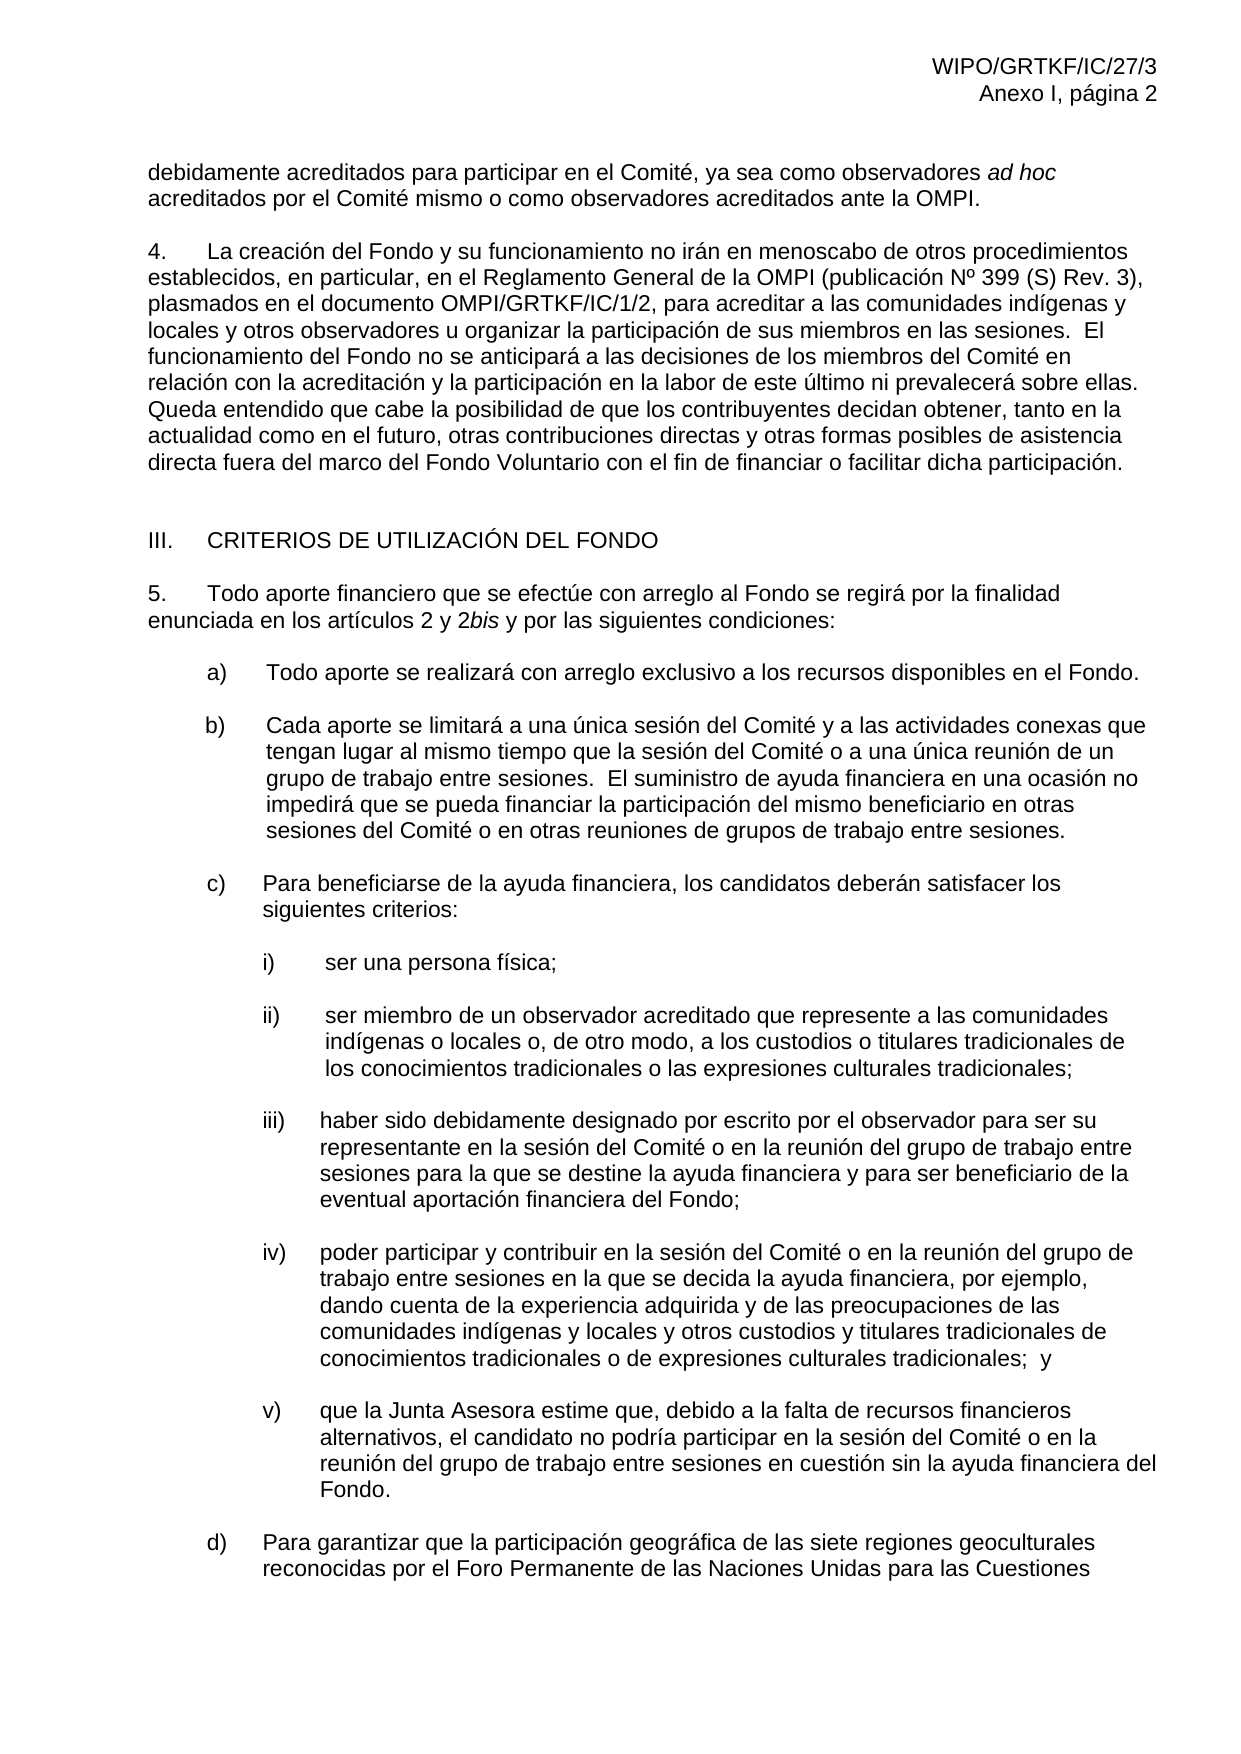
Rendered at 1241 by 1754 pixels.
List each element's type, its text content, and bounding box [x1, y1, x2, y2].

list poder participar y contribuir en la sesión del Comité o en la reunión del grupo de trabajo entre sesiones en la que se decida la ayuda financiera, por ejemplo, dando cuenta de la experiencia adquirida y de las preocupaciones de las comunidades indígenas y locales y otros custodios y titulares tradicionales de conocimientos tradicionales o de expresiones culturales tradicionales; y [262, 1239, 1157, 1371]
list ser una persona física; [262, 949, 1157, 976]
list que la Junta Asesora estime que, debido a la falta de recursos financieros alternativos, el candidato no podría participar en la sesión del Comité o en la reunión del grupo de trabajo entre sesiones en cuestión sin la ayuda financiera del Fondo. [262, 1397, 1157, 1503]
text a) Todo aporte se realizará con arreglo exclusivo a los recursos disponibles en el Fondo. [207, 659, 1157, 686]
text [207, 1529, 1157, 1582]
list ser miembro de un observador acreditado que represente a las comunidades indígenas o locales o, de otro modo, a los custodios o titulares tradicionales de los conocimientos tradicionales o las expresiones culturales tradicionales; [262, 1002, 1157, 1081]
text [148, 158, 1157, 211]
text 5. Todo aporte financiero que se efectúe con arreglo al Fondo se regirá por la finalidad enunciada en los artículos 2 y 2bis y por las siguientes condiciones: [148, 580, 1157, 633]
text b) Cada aporte se limitará a una única sesión del Comité y a las actividades conexas que tengan lugar al mismo tiempo que la sesión del Comité o a una única reunión de un grupo de trabajo entre sesiones. El suministro de ayuda financiera en una ocasión no impedirá que se pueda financiar la participación del mismo beneficiario en otras sesiones del Comité o en otras reuniones de grupos de trabajo entre sesiones. [205, 712, 1157, 844]
text 4. La creación del Fondo y su funcionamiento no irán en menoscabo de otros procedimientos establecidos, en particular, en el Reglamento General de la OMPI (publicación Nº 399 (S) Rev. 3), plasmados en el documento OMPI/GRTKF/IC/1/2, para acreditar a las comunidades indígenas y locales y otros observadores u organizar la participación de sus miembros en las sesiones. El funcionamiento del Fondo no se anticipará a las decisiones de los miembros del Comité en relación con la acreditación y la participación en la labor de este último ni prevalecerá sobre ellas. Queda entendido que cabe la posibilidad de que los contribuyentes decidan obtener, tanto en la actualidad como en el futuro, otras contribuciones directas y otras formas posibles de asistencia directa fuera del marco del Fondo Voluntario con el fin de financiar o facilitar dicha participación. [148, 238, 1157, 475]
text III. CRITERIOS DE UTILIZACIÓN DEL FONDO [148, 527, 1157, 554]
list haber sido debidamente designado por escrito por el observador para ser su representante en la sesión del Comité o en la reunión del grupo de trabajo entre sesiones para la que se destine la ayuda financiera y para ser beneficiario de la eventual aportación financiera del Fondo; [262, 1107, 1157, 1213]
text c) Para beneficiarse de la ayuda financiera, los candidatos deberán satisfacer los siguientes criterios: [207, 870, 1157, 923]
